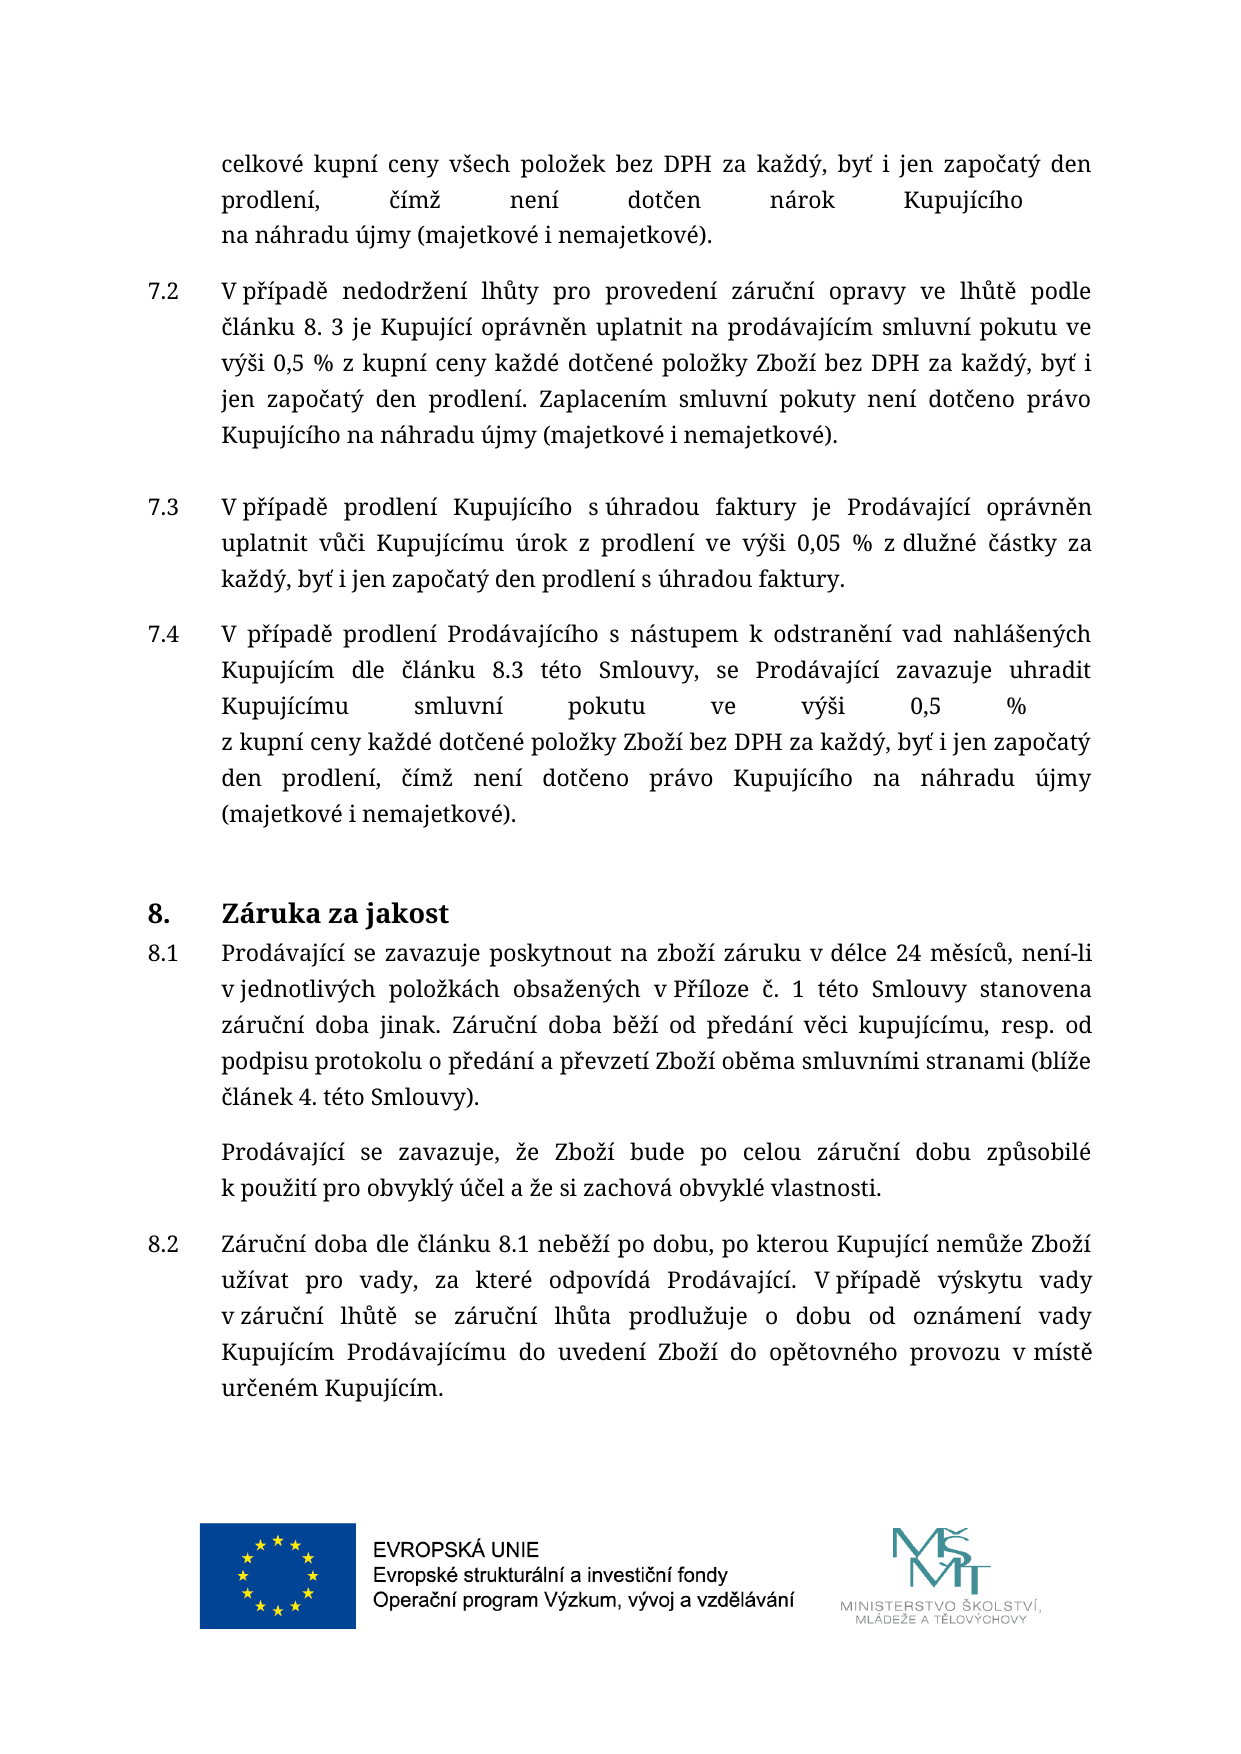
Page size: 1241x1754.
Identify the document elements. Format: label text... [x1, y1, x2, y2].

text 7.4 V případě prodlení Prodávajícího s nástupem k odstranění vad nahlášených Kupujícím dle článku 8.3 této Smlouvy, se Prodávající zavazuje uhradit Kupujícímu smluvní pokutu ve výši 0,5 % z kupní ceny každé dotčené položky Zboží bez DPH za každý, byť i jen započatý den prodlení, čímž není dotčeno právo Kupujícího na náhradu újmy (majetkové i nemajetkové). [148, 618, 1093, 829]
text 8. Záruka za jakost [148, 894, 1093, 931]
picture [147, 1470, 1093, 1681]
text 7.2 V případě nedodržení lhůty pro provedení záruční opravy ve lhůtě podle článku 8. 3 je Kupující oprávněn uplatnit na prodávajícím smluvní pokutu ve výši 0,5 % z kupní ceny každé dotčené položky Zboží bez DPH za každý, byť i jen započatý den prodlení. Zaplacením smluvní pokuty není dotčeno právo Kupujícího na náhradu újmy (majetkové i nemajetkové). [148, 275, 1093, 450]
text Prodávající se zavazuje, že Zboží bude po celou záruční dobu způsobilé k použití pro obvyklý účel a že si zachová obvyklé vlastnosti. [221, 1136, 1093, 1203]
text 7.3 V případě prodlení Kupujícího s úhradou faktury je Prodávající oprávněn uplatnit vůči Kupujícímu úrok z prodlení ve výši 0,05 % z dlužné částky za každý, byť i jen započatý den prodlení s úhradou faktury. [148, 491, 1093, 594]
text 8.2 Záruční doba dle článku 8.1 neběží po dobu, po kterou Kupující nemůže Zboží užívat pro vady, za které odpovídá Prodávající. V případě výskytu vady v záruční lhůtě se záruční lhůta prodlužuje o dobu od oznámení vady Kupujícím Prodávajícímu do uvedení Zboží do opětovného provozu v místě určeném Kupujícím. [148, 1228, 1093, 1403]
text 8.1 Prodávající se zavazuje poskytnout na zboží záruku v délce 24 měsíců, není-li v jednotlivých položkách obsažených v Příloze č. 1 této Smlouvy stanovena záruční doba jinak. Záruční doba běží od předání věci kupujícímu, resp. od podpisu protokolu o předání a převzetí Zboží oběma smluvními stranami (blíže článek 4. této Smlouvy). [148, 937, 1093, 1112]
